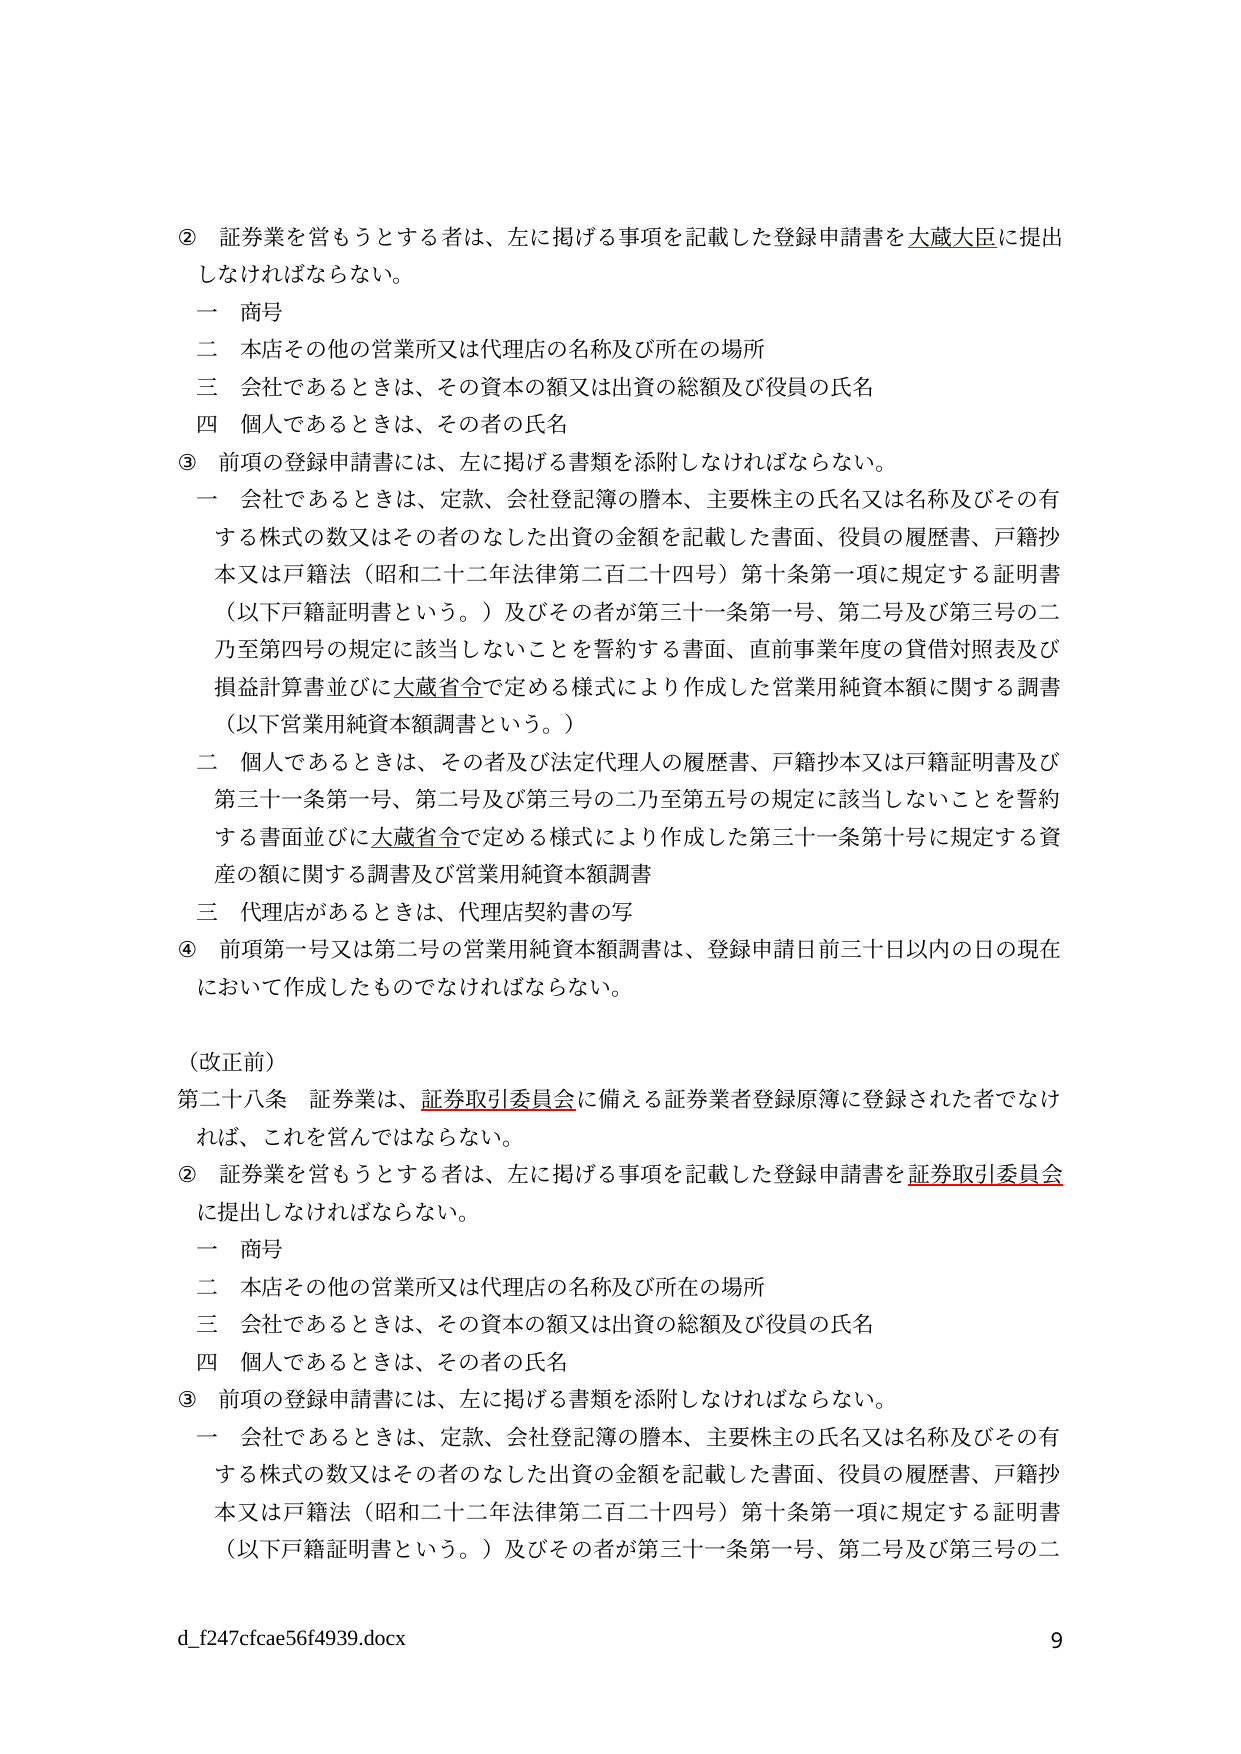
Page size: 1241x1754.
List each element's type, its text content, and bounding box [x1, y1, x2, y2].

text ③ 前項の登録申請書には、左に掲げる書類を添附しなければならない。 [177, 1379, 1063, 1417]
text 三 会社であるときは、その資本の額又は出資の総額及び役員の氏名 [196, 1304, 1063, 1342]
text 一 商号 [196, 1229, 1063, 1267]
text ④ 前項第一号又は第二号の営業用純資本額調書は、登録申請日前三十日以内の日の現在において作成したものでなければならない。 [177, 929, 1063, 1004]
text ② 証券業を営もうとする者は、左に掲げる事項を記載した登録申請書を大蔵大臣に提出しなければならない。 [177, 217, 1063, 292]
text ③ 前項の登録申請書には、左に掲げる書類を添附しなければならない。 [177, 442, 1063, 479]
text 二 本店その他の営業所又は代理店の名称及び所在の場所 [196, 329, 1063, 367]
text 三 会社であるときは、その資本の額又は出資の総額及び役員の氏名 [196, 367, 1063, 404]
text （改正前） [177, 1042, 1063, 1079]
text 一 会社であるときは、定款、会社登記簿の謄本、主要株主の氏名又は名称及びその有する株式の数又はその者のなした出資の金額を記載した書面、役員の履歴書、戸籍抄本又は戸籍法（昭和二十二年法律第二百二十四号）第十条第一項に規定する証明書（以下戸籍証明書という。）及びその者が第三十一条第一号、第二号及び第三号の二乃至第四号の規定に該当しないことを誓約する書面、直前事業年度の貸借対照表及び損益計算書並びに大蔵省令で定める様式により作成した営業用純資本額に関する調書（以下営業用純資本額調書という。） [196, 479, 1063, 742]
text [196, 1417, 1063, 1567]
text 三 代理店があるときは、代理店契約書の写 [196, 892, 1063, 929]
text 二 個人であるときは、その者及び法定代理人の履歴書、戸籍抄本又は戸籍証明書及び第三十一条第一号、第二号及び第三号の二乃至第五号の規定に該当しないことを誓約する書面並びに大蔵省令で定める様式により作成した第三十一条第十号に規定する資産の額に関する調書及び営業用純資本額調書 [196, 742, 1063, 892]
text 四 個人であるときは、その者の氏名 [196, 404, 1063, 442]
text 一 商号 [196, 292, 1063, 329]
text 四 個人であるときは、その者の氏名 [196, 1342, 1063, 1379]
text ② 証券業を営もうとする者は、左に掲げる事項を記載した登録申請書を証券取引委員会に提出しなければならない。 [177, 1154, 1063, 1229]
text 二 本店その他の営業所又は代理店の名称及び所在の場所 [196, 1267, 1063, 1304]
text 第二十八条 証券業は、証券取引委員会に備える証券業者登録原簿に登録された者でなければ、これを営んではならない。 [177, 1079, 1063, 1154]
